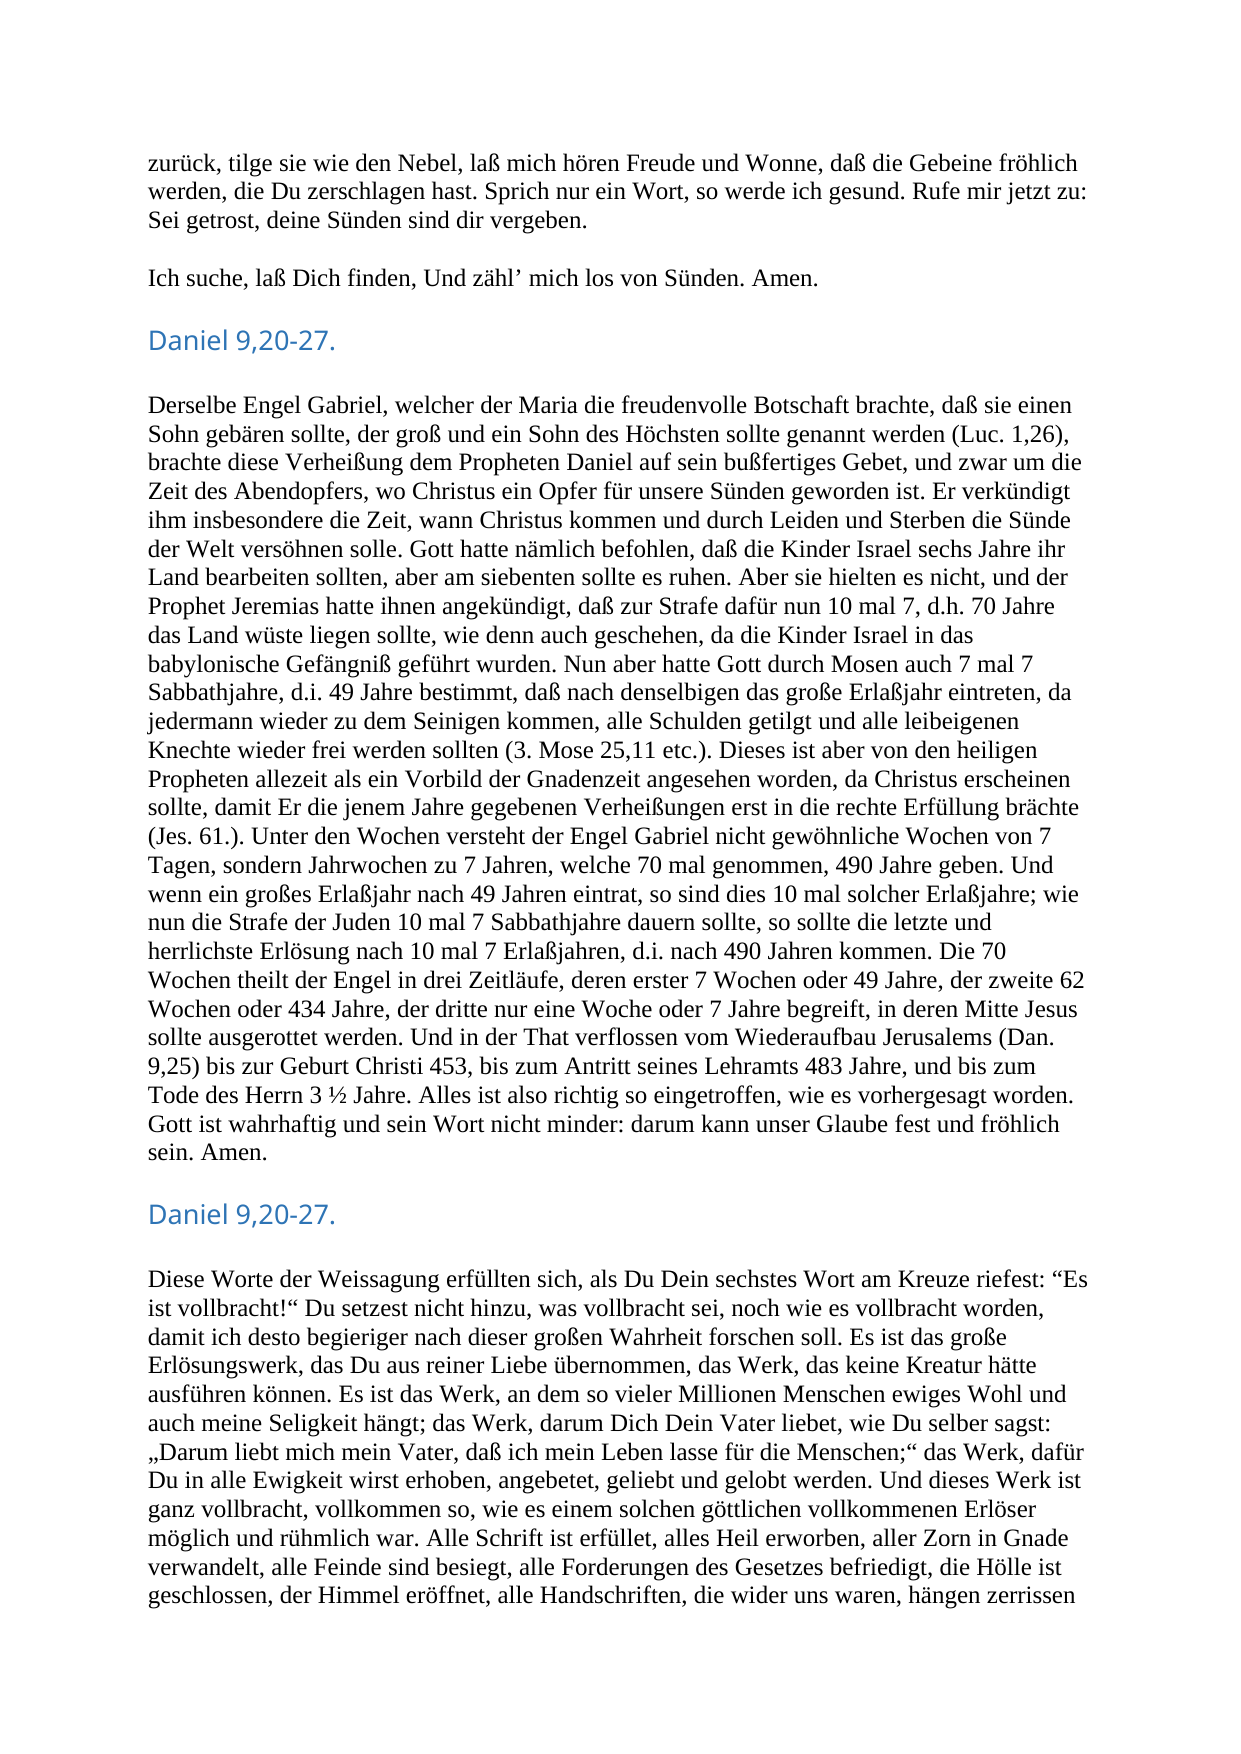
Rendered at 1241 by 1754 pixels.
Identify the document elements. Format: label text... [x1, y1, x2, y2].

subtitle Daniel 9,20-27. [148, 321, 1093, 358]
subtitle Daniel 9,20-27. [148, 1195, 1093, 1232]
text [148, 148, 1093, 234]
text Ich suche, laß Dich finden, Und zähl’ mich los von Sünden. Amen. [148, 263, 1093, 292]
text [148, 1264, 1093, 1609]
text Derselbe Engel Gabriel, welcher der Maria die freudenvolle Botschaft brachte, daß sie einen Sohn gebären sollte, der groß und ein Sohn des Höchsten sollte genannt werden (Luc. 1,26), brachte diese Verheißung dem Propheten Daniel auf sein bußfertiges Gebet, und zwar um die Zeit des Abendopfers, wo Christus ein Opfer für unsere Sünden geworden ist. Er verkündigt ihm insbesondere die Zeit, wann Christus kommen und durch Leiden und Sterben die Sünde der Welt versöhnen solle. Gott hatte nämlich befohlen, daß die Kinder Israel sechs Jahre ihr Land bearbeiten sollten, aber am siebenten sollte es ruhen. Aber sie hielten es nicht, und der Prophet Jeremias hatte ihnen angekündigt, daß zur Strafe dafür nun 10 mal 7, d.h. 70 Jahre das Land wüste liegen sollte, wie denn auch geschehen, da die Kinder Israel in das babylonische Gefängniß geführt wurden. Nun aber hatte Gott durch Mosen auch 7 mal 7 Sabbathjahre, d.i. 49 Jahre bestimmt, daß nach denselbigen das große Erlaßjahr eintreten, da jedermann wieder zu dem Seinigen kommen, alle Schulden getilgt und alle leibeigenen Knechte wieder frei werden sollten (3. Mose 25,11 etc.). Dieses ist aber von den heiligen Propheten allezeit als ein Vorbild der Gnadenzeit angesehen worden, da Christus erscheinen sollte, damit Er die jenem Jahre gegebenen Verheißungen erst in die rechte Erfüllung brächte (Jes. 61.). Unter den Wochen versteht der Engel Gabriel nicht gewöhnliche Wochen von 7 Tagen, sondern Jahrwochen zu 7 Jahren, welche 70 mal genommen, 490 Jahre geben. Und wenn ein großes Erlaßjahr nach 49 Jahren eintrat, so sind dies 10 mal solcher Erlaßjahre; wie nun die Strafe der Juden 10 mal 7 Sabbathjahre dauern sollte, so sollte die letzte und herrlichste Erlösung nach 10 mal 7 Erlaßjahren, d.i. nach 490 Jahren kommen. Die 70 Wochen theilt der Engel in drei Zeitläufe, deren erster 7 Wochen oder 49 Jahre, der zweite 62 Wochen oder 434 Jahre, der dritte nur eine Woche oder 7 Jahre begreift, in deren Mitte Jesus sollte ausgerottet werden. Und in der That verflossen vom Wiederaufbau Jerusalems (Dan. 9,25) bis zur Geburt Christi 453, bis zum Antritt seines Lehramts 483 Jahre, und bis zum Tode des Herrn 3 ½ Jahre. Alles ist also richtig so eingetroffen, wie es vorhergesagt worden. Gott ist wahrhaftig und sein Wort nicht minder: darum kann unser Glaube fest und fröhlich sein. Amen. [148, 390, 1093, 1166]
